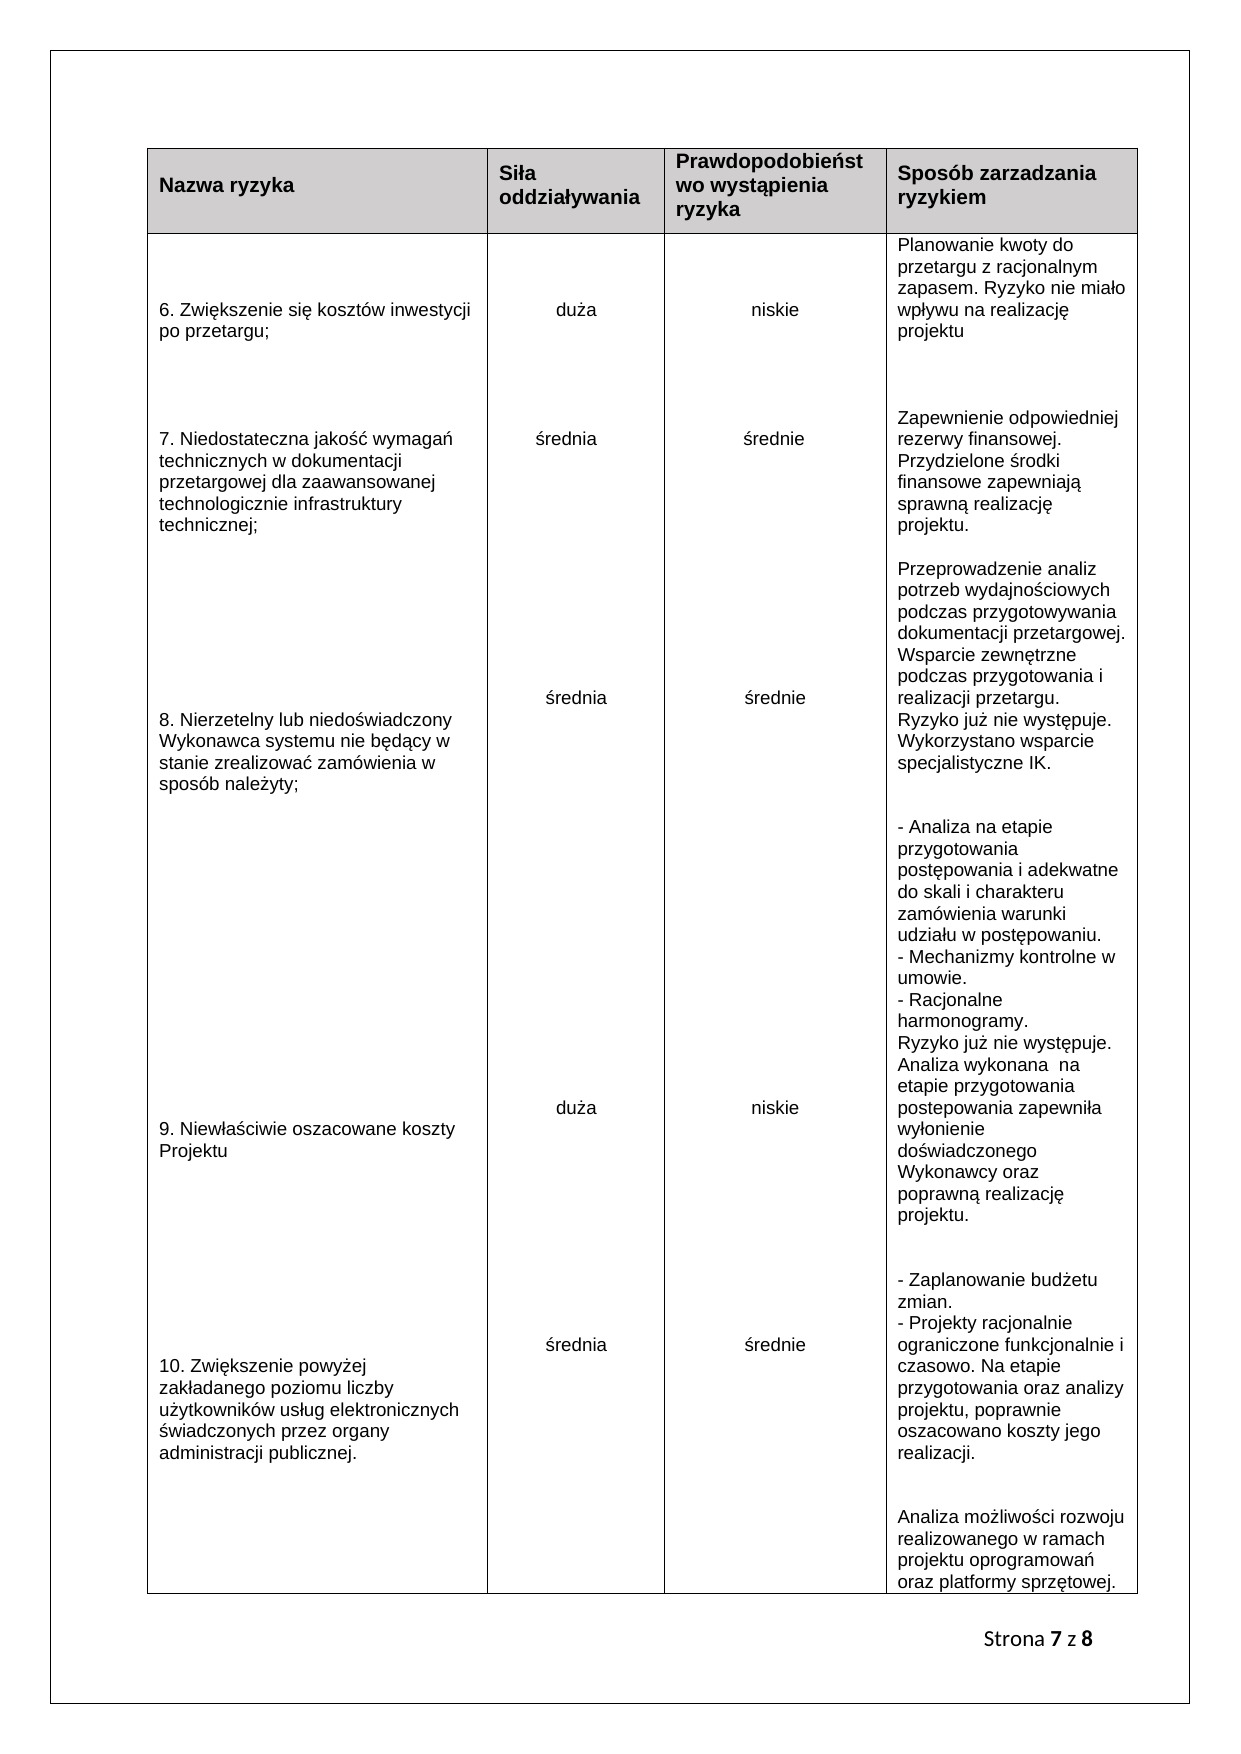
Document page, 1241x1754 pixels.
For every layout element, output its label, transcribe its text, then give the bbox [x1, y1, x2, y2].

table_header Siła oddziaływania [488, 149, 664, 233]
table_header Prawdopodobieństwo wystąpienia ryzyka [665, 149, 886, 233]
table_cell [665, 234, 886, 1592]
table_header Sposób zarzadzania ryzykiem [887, 149, 1137, 233]
table_header Nazwa ryzyka [148, 149, 487, 233]
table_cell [488, 234, 664, 1592]
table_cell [148, 234, 487, 1592]
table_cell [887, 234, 1137, 1592]
